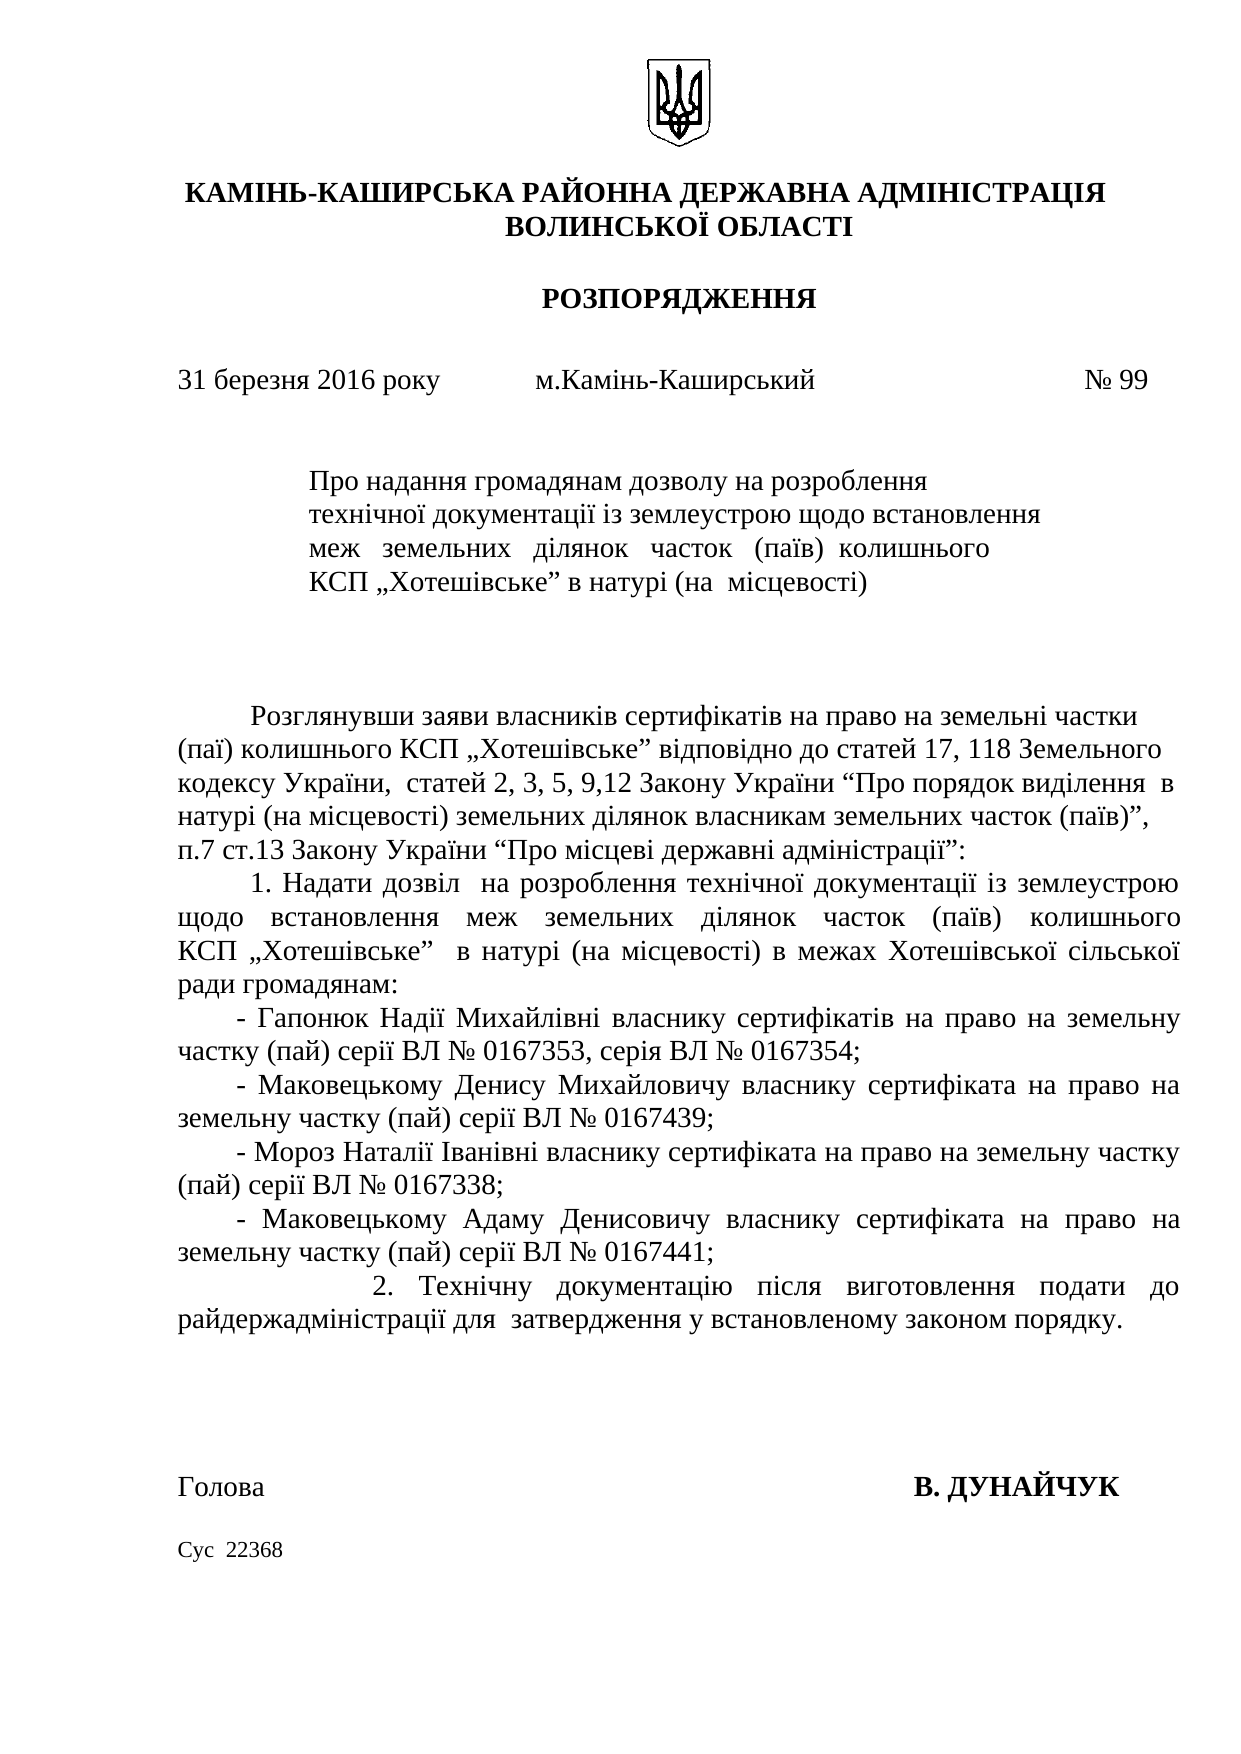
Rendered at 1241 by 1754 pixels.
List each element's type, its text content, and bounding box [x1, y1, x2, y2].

text - Маковецькому Денису Михайловичу власнику сертифіката на право на земельну частку (пай) серії ВЛ № 0167439; [177, 1067, 1181, 1134]
text Розглянувши заяви власників сертифікатів на право на земельні частки (паї) колишнього КСП „Хотешівське” відповідно до статей 17, 118 Земельного кодексу України, статей 2, 3, 5, 9,12 Закону України “Про порядок виділення в натурі (на місцевості) земельних ділянок власникам земельних часток (паїв)”, п.7 ст.13 Закону України “Про місцеві державні адміністрації”: [177, 698, 1181, 866]
text Голова В. ДУНАЙЧУК [177, 1469, 1181, 1503]
text 2. Технічну документацію після виготовлення подати до райдержадміністрації для затвердження у встановленому законом порядку. [177, 1268, 1181, 1335]
text меж земельних ділянок часток (паїв) колишнього [177, 530, 1181, 564]
picture [647, 58, 711, 147]
subtitle ВОЛИНСЬКОЇ ОБЛАСТІ [177, 209, 1181, 242]
subtitle КАМІНЬ-КАШИРСЬКА РАЙОННА ДЕРЖАВНА АДМІНІСТРАЦІЯ [177, 175, 1181, 209]
subtitle РОЗПОРЯДЖЕННЯ [177, 281, 1181, 314]
text - Мороз Наталії Іванівні власнику сертифіката на право на земельну частку (пай) серії ВЛ № 0167338; [177, 1134, 1181, 1201]
text 1. Надати дозвіл на розроблення технічної документації із землеустрою щодо встановлення меж земельних ділянок часток (паїв) колишнього КСП „Хотешівське” в натурі (на місцевості) в межах Хотешівської сільської ради громадянам: [177, 866, 1181, 1000]
text Сус 22368 [177, 1536, 1181, 1563]
text Про надання громадянам дозволу на розроблення [177, 463, 1181, 497]
text технічної документації із землеустрою щодо встановлення [177, 497, 1181, 530]
text - Гапонюк Надії Михайлівні власнику сертифікатів на право на земельну частку (пай) серії ВЛ № , серія ВЛ № ; [177, 1000, 1181, 1067]
title 31 березня 2016 року м.Камінь-Каширський № 99 [177, 362, 1181, 396]
text КСП „Хотешівське” в натурі (на місцевості) [177, 564, 1181, 597]
text - Маковецькому Адаму Денисовичу власнику сертифіката на право на земельну частку (пай) серії ВЛ № 0167441; [177, 1201, 1181, 1268]
